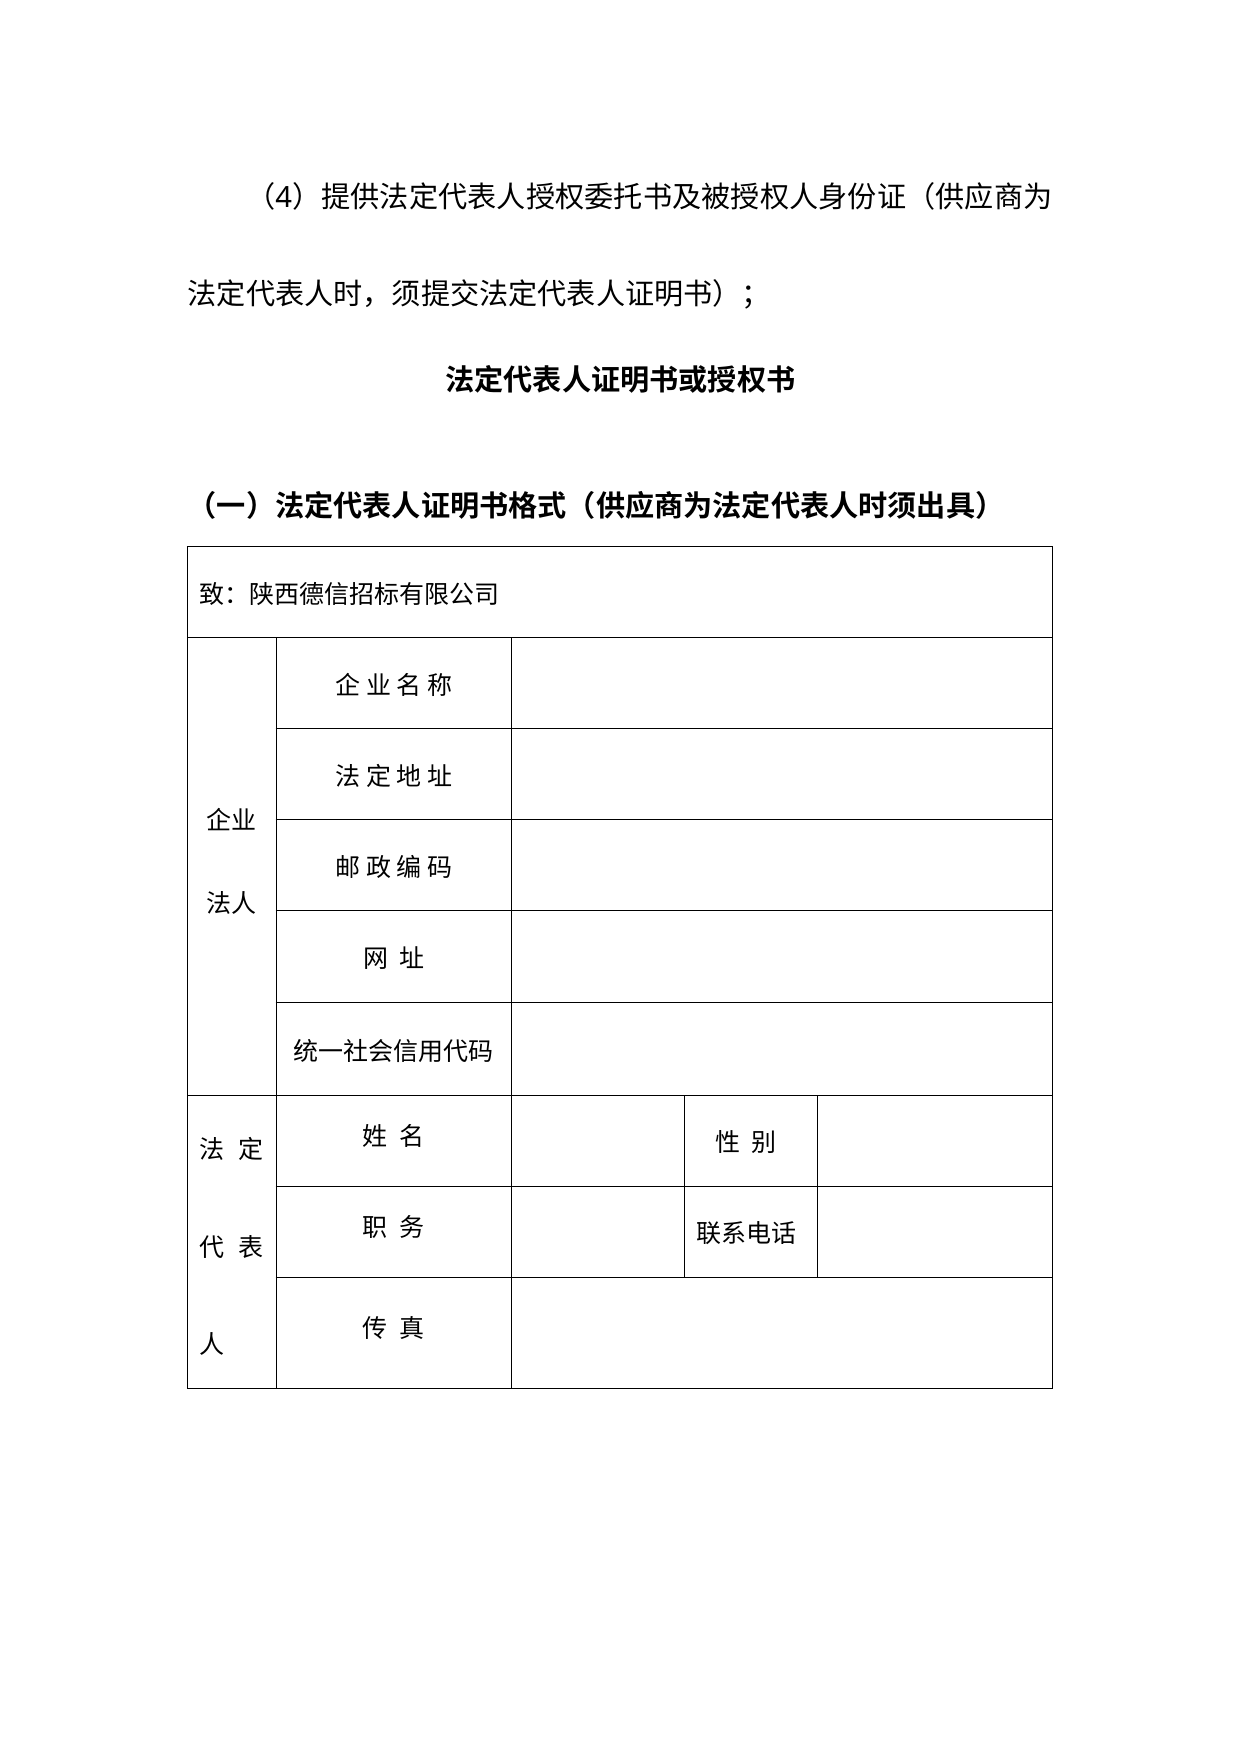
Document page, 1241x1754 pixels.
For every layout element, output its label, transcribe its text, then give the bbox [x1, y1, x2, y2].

table_cell [512, 1187, 684, 1277]
table_cell [512, 638, 1052, 728]
table_cell 法 定 地 址 [277, 729, 511, 819]
table_cell 姓 名 [277, 1096, 511, 1186]
table_cell 网 址 [277, 911, 511, 1002]
table_cell [512, 911, 1052, 1002]
table_cell 法定代表人 [188, 1096, 276, 1388]
table_cell 邮 政 编 码 [277, 820, 511, 910]
table_cell 统一社会信用代码 [277, 1003, 511, 1095]
list 法定代表人证明书或授权书 [187, 346, 1053, 411]
table_cell [512, 820, 1052, 910]
text （一）法定代表人证明书格式（供应商为法定代表人时须出具） [187, 483, 1053, 525]
table_cell [818, 1096, 1052, 1186]
table_cell [818, 1187, 1052, 1277]
table_cell 职 务 [277, 1187, 511, 1277]
table_cell [512, 1096, 684, 1186]
table_cell [512, 1278, 1052, 1388]
table_cell 企 业 名 称 [277, 638, 511, 728]
table_header 致：陕西德信招标有限公司 [188, 547, 1052, 637]
table_cell 性 别 [685, 1096, 817, 1186]
table_cell [512, 729, 1052, 819]
table_cell 企业 法人 [188, 638, 276, 1095]
table_cell [512, 1003, 1052, 1095]
table_cell 传 真 [277, 1278, 511, 1388]
table_cell 联系电话 [685, 1187, 817, 1277]
text （4）提供法定代表人授权委托书及被授权人身份证（供应商为法定代表人时，须提交法定代表人证明书）； [187, 162, 1053, 324]
